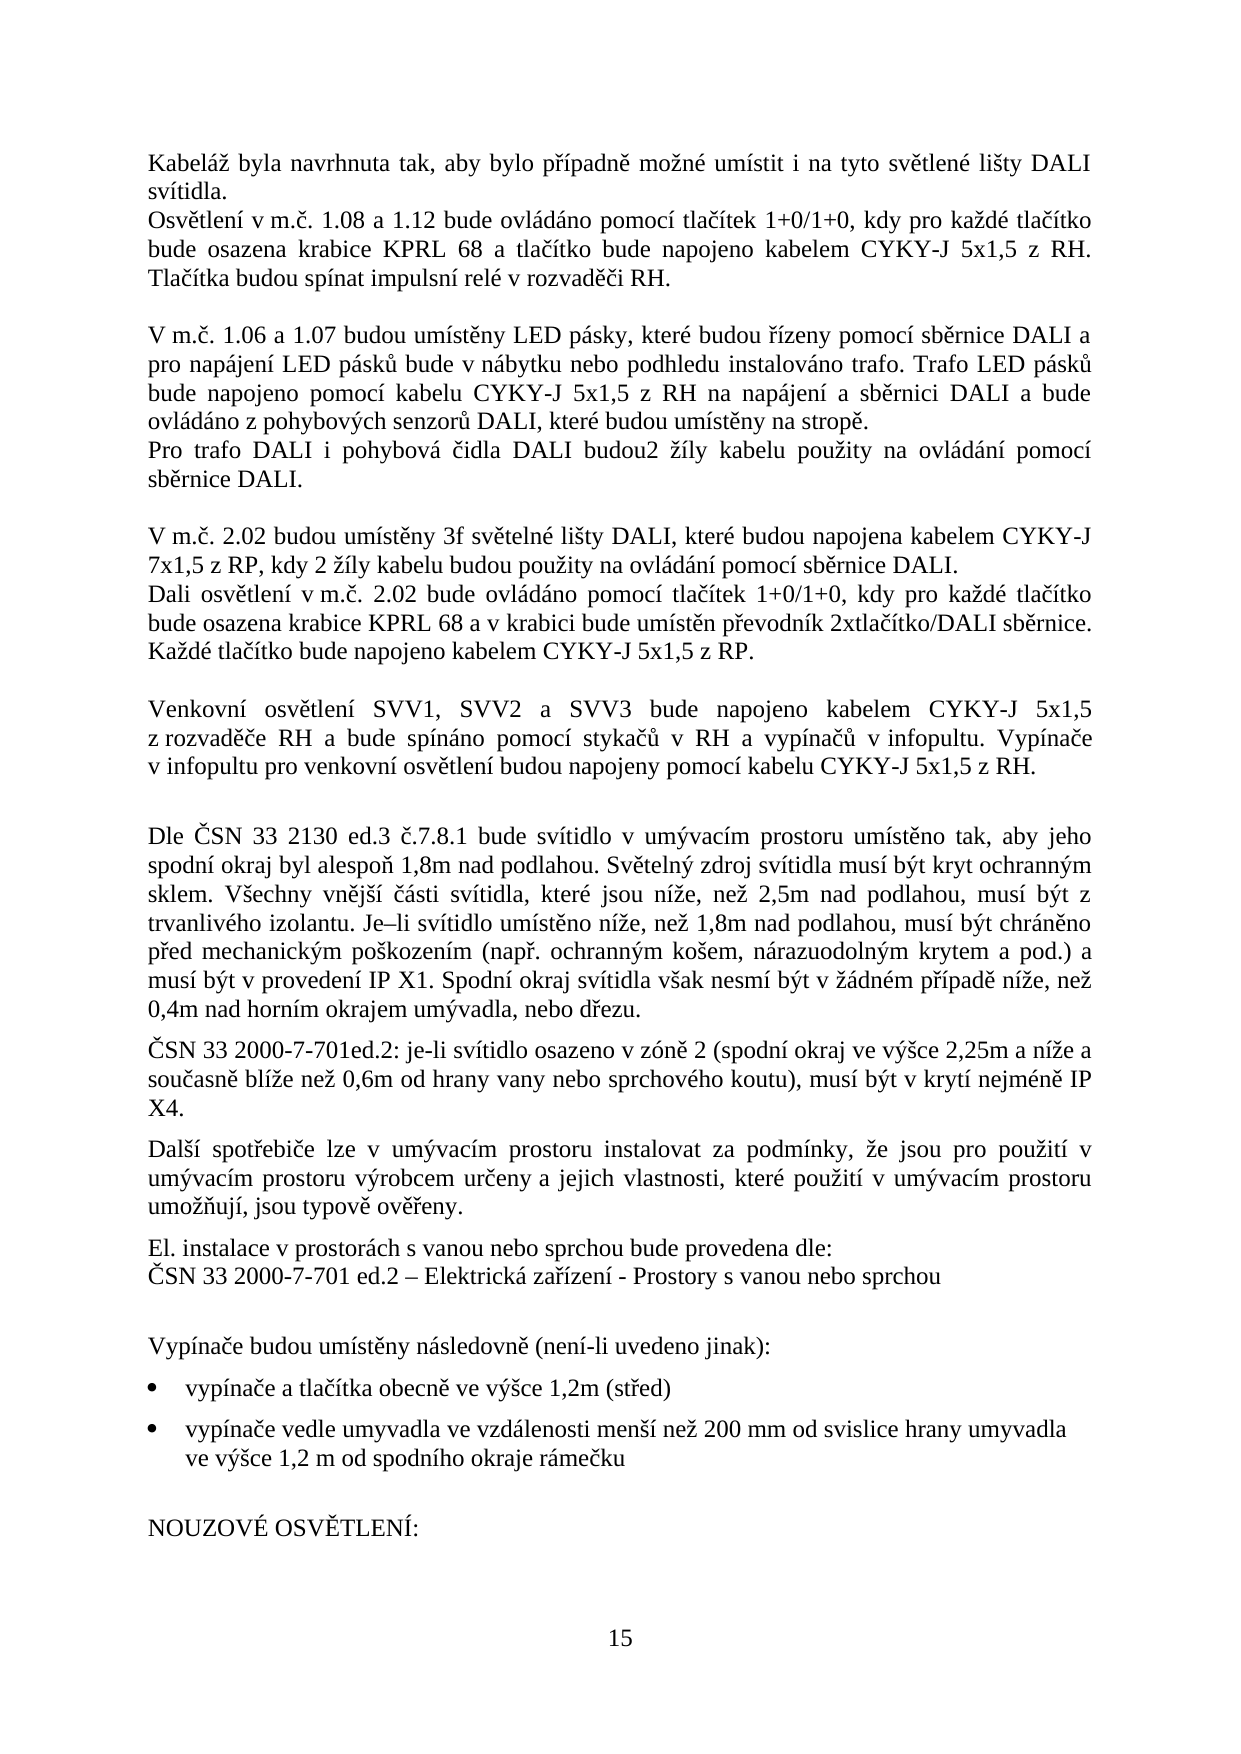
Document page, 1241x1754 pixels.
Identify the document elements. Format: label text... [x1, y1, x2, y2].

text ČSN 33 2000-7-701ed.2: je-li svítidlo osazeno v zóně 2 (spodní okraj ve výšce 2,25m a níže a současně blíže než 0,6m od hrany vany nebo sprchového koutu), musí být v krytí nejméně IP X4. [148, 1035, 1093, 1121]
text Dle ČSN 33 2130 ed.3 č.7.8.1 bude svítidlo v umývacím prostoru umístěno tak, aby jeho spodní okraj byl alespoň 1,8m nad podlahou. Světelný zdroj svítidla musí být kryt ochranným sklem. Všechny vnější části svítidla, které jsou níže, než 2,5m nad podlahou, musí být z trvanlivého izolantu. Je–li svítidlo umístěno níže, než 1,8m nad podlahou, musí být chráněno před mechanickým poškozením (např. ochranným košem, nárazuodolným krytem a pod.) a musí být v provedení IP X1. Spodní okraj svítidla však nesmí být v žádném případě níže, než 0,4m nad horním okrajem umývadla, nebo dřezu. [148, 821, 1093, 1023]
text Venkovní osvětlení SVV1, SVV2 a SVV3 bude napojeno kabelem CYKY-J 5x1,5 z rozvaděče RH a bude spínáno pomocí stykačů v RH a vypínačů v infopultu. Vypínače v infopultu pro venkovní osvětlení budou napojeny pomocí kabelu CYKY-J 5x1,5 z RH. [148, 694, 1093, 780]
text V m.č. 2.02 budou umístěny 3f světelné lišty DALI, které budou napojena kabelem CYKY-J 7x1,5 z RP, kdy 2 žíly kabelu budou použity na ovládání pomocí sběrnice DALI. [148, 521, 1093, 579]
text NOUZOVÉ OSVĚTLENÍ: [148, 1513, 1093, 1541]
text Dali osvětlení v m.č. 2.02 bude ovládáno pomocí tlačítek 1+0/1+0, kdy pro každé tlačítko bude osazena krabice KPRL 68 a v krabici bude umístěn převodník 2xtlačítko/DALI sběrnice. Každé tlačítko bude napojeno kabelem CYKY-J 5x1,5 z RP. [148, 579, 1093, 665]
text Osvětlení v m.č. 1.08 a 1.12 bude ovládáno pomocí tlačítek 1+0/1+0, kdy pro každé tlačítko bude osazena krabice KPRL 68 a tlačítko bude napojeno kabelem CYKY-J 5x1,5 z RH. Tlačítka budou spínat impulsní relé v rozvaděči RH. [148, 205, 1093, 291]
list vypínače a tlačítka obecně ve výšce 1,2m (střed) [148, 1373, 1093, 1401]
text Vypínače budou umístěny následovně (není-li uvedeno jinak): [148, 1331, 1093, 1360]
list vypínače vedle umyvadla ve vzdálenosti menší než 200 mm od svislice hrany umyvadla ve výšce 1,2 m od spodního okraje rámečku [148, 1414, 1093, 1471]
text V m.č. 1.06 a 1.07 budou umístěny LED pásky, které budou řízeny pomocí sběrnice DALI a pro napájení LED pásků bude v nábytku nebo podhledu instalováno trafo. Trafo LED pásků bude napojeno pomocí kabelu CYKY-J 5x1,5 z RH na napájení a sběrnici DALI a bude ovládáno z pohybových senzorů DALI, které budou umístěny na stropě. [148, 320, 1093, 435]
text Pro trafo DALI i pohybová čidla DALI budou2 žíly kabelu použity na ovládání pomocí sběrnice DALI. [148, 435, 1093, 493]
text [148, 148, 1093, 205]
text El. instalace v prostorách s vanou nebo sprchou bude provedena dle: ČSN 33 2000-7-701 ed.2 – Elektrická zařízení - Prostory s vanou nebo sprchou [148, 1233, 1093, 1290]
text Další spotřebiče lze v umývacím prostoru instalovat za podmínky, že jsou pro použití v umývacím prostoru výrobcem určeny a jejich vlastnosti, které použití v umývacím prostoru umožňují, jsou typově ověřeny. [148, 1134, 1093, 1220]
